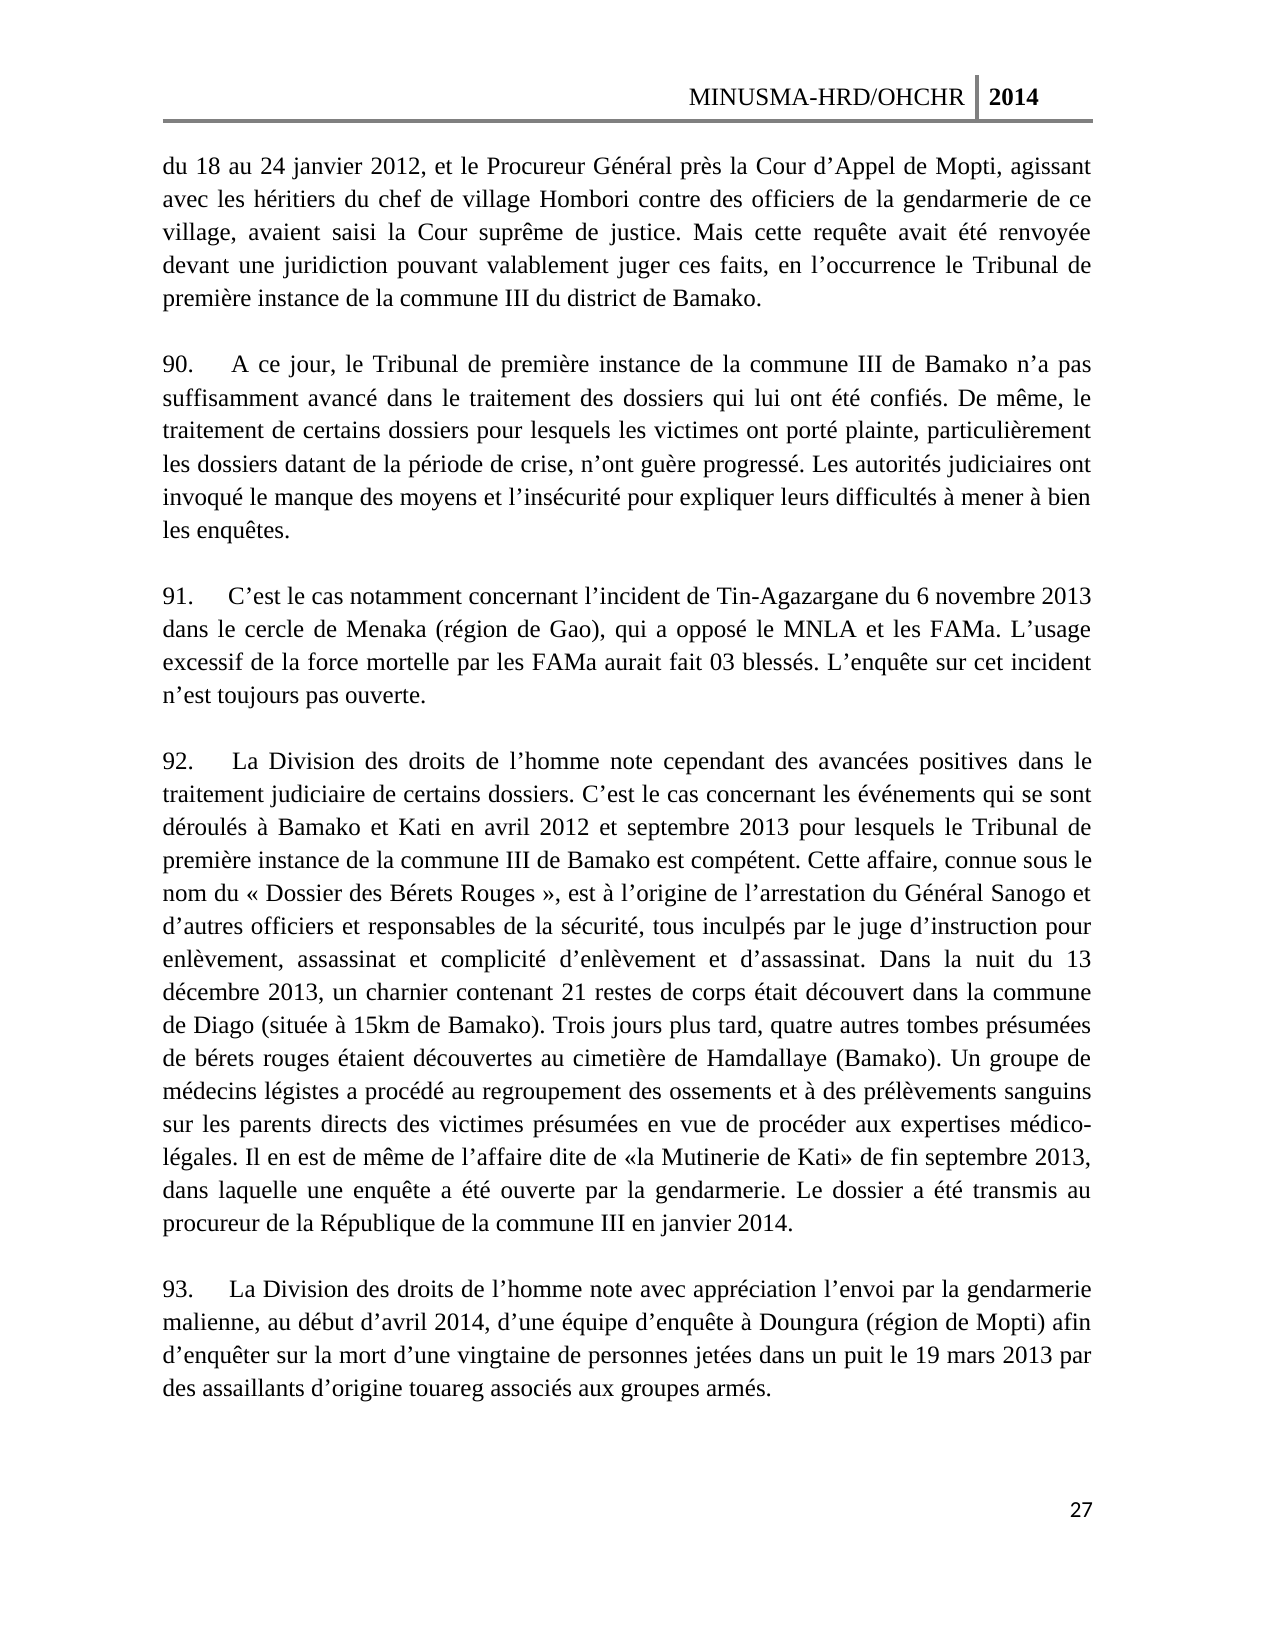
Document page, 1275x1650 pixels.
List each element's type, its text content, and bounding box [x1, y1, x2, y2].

text 90. A ce jour, le Tribunal de première instance de la commune III de Bamako n’a pas suffisamment avancé dans le traitement des dossiers qui lui ont été confiés. De même, le traitement de certains dossiers pour lesquels les victimes ont porté plainte, particulièrement les dossiers datant de la période de crise, n’ont guère progressé. Les autorités judiciaires ont invoqué le manque des moyens et l’insécurité pour expliquer leurs difficultés à mener à bien les enquêtes. [162, 349, 1093, 543]
text 93. La Division des droits de l’homme note avec appréciation l’envoi par la gendarmerie malienne, au début d’avril 2014, d’une équipe d’enquête à Doungura (région de Mopti) afin d’enquêter sur la mort d’une vingtaine de personnes jetées dans un puit le 19 mars 2013 par des assaillants d’origine touareg associés aux groupes armés. [162, 1274, 1093, 1402]
text 91. C’est le cas notamment concernant l’incident de Tin-Agazargane du 6 novembre 2013 dans le cercle de Menaka (région de Gao), qui a opposé le MNLA et les FAMa. L’usage excessif de la force mortelle par les FAMa aurait fait 03 blessés. L’enquête sur cet incident n’est toujours pas ouverte. [162, 581, 1093, 708]
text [162, 151, 1093, 312]
text 92. La Division des droits de l’homme note cependant des avancées positives dans le traitement judiciaire de certains dossiers. C’est le cas concernant les événements qui se sont déroulés à Bamako et Kati en avril 2012 et septembre 2013 pour lesquels le Tribunal de première instance de la commune III de Bamako est compétent. Cette affaire, connue sous le nom du « Dossier des Bérets Rouges », est à l’origine de l’arrestation du Général Sanogo et d’autres officiers et responsables de la sécurité, tous inculpés par le juge d’instruction pour enlèvement, assassinat et complicité d’enlèvement et d’assassinat. Dans la nuit du 13 décembre 2013, un charnier contenant 21 restes de corps était découvert dans la commune de Diago (située à 15km de Bamako). Trois jours plus tard, quatre autres tombes présumées de bérets rouges étaient découvertes au cimetière de Hamdallaye (Bamako). Un groupe de médecins légistes a procédé au regroupement des ossements et à des prélèvements sanguins sur les parents directs des victimes présumées en vue de procéder aux expertises médico-légales. Il en est de même de l’affaire dite de «la Mutinerie de Kati» de fin septembre 2013, dans laquelle une enquête a été ouverte par la gendarmerie. Le dossier a été transmis au procureur de la République de la commune III en janvier 2014. [162, 746, 1093, 1237]
